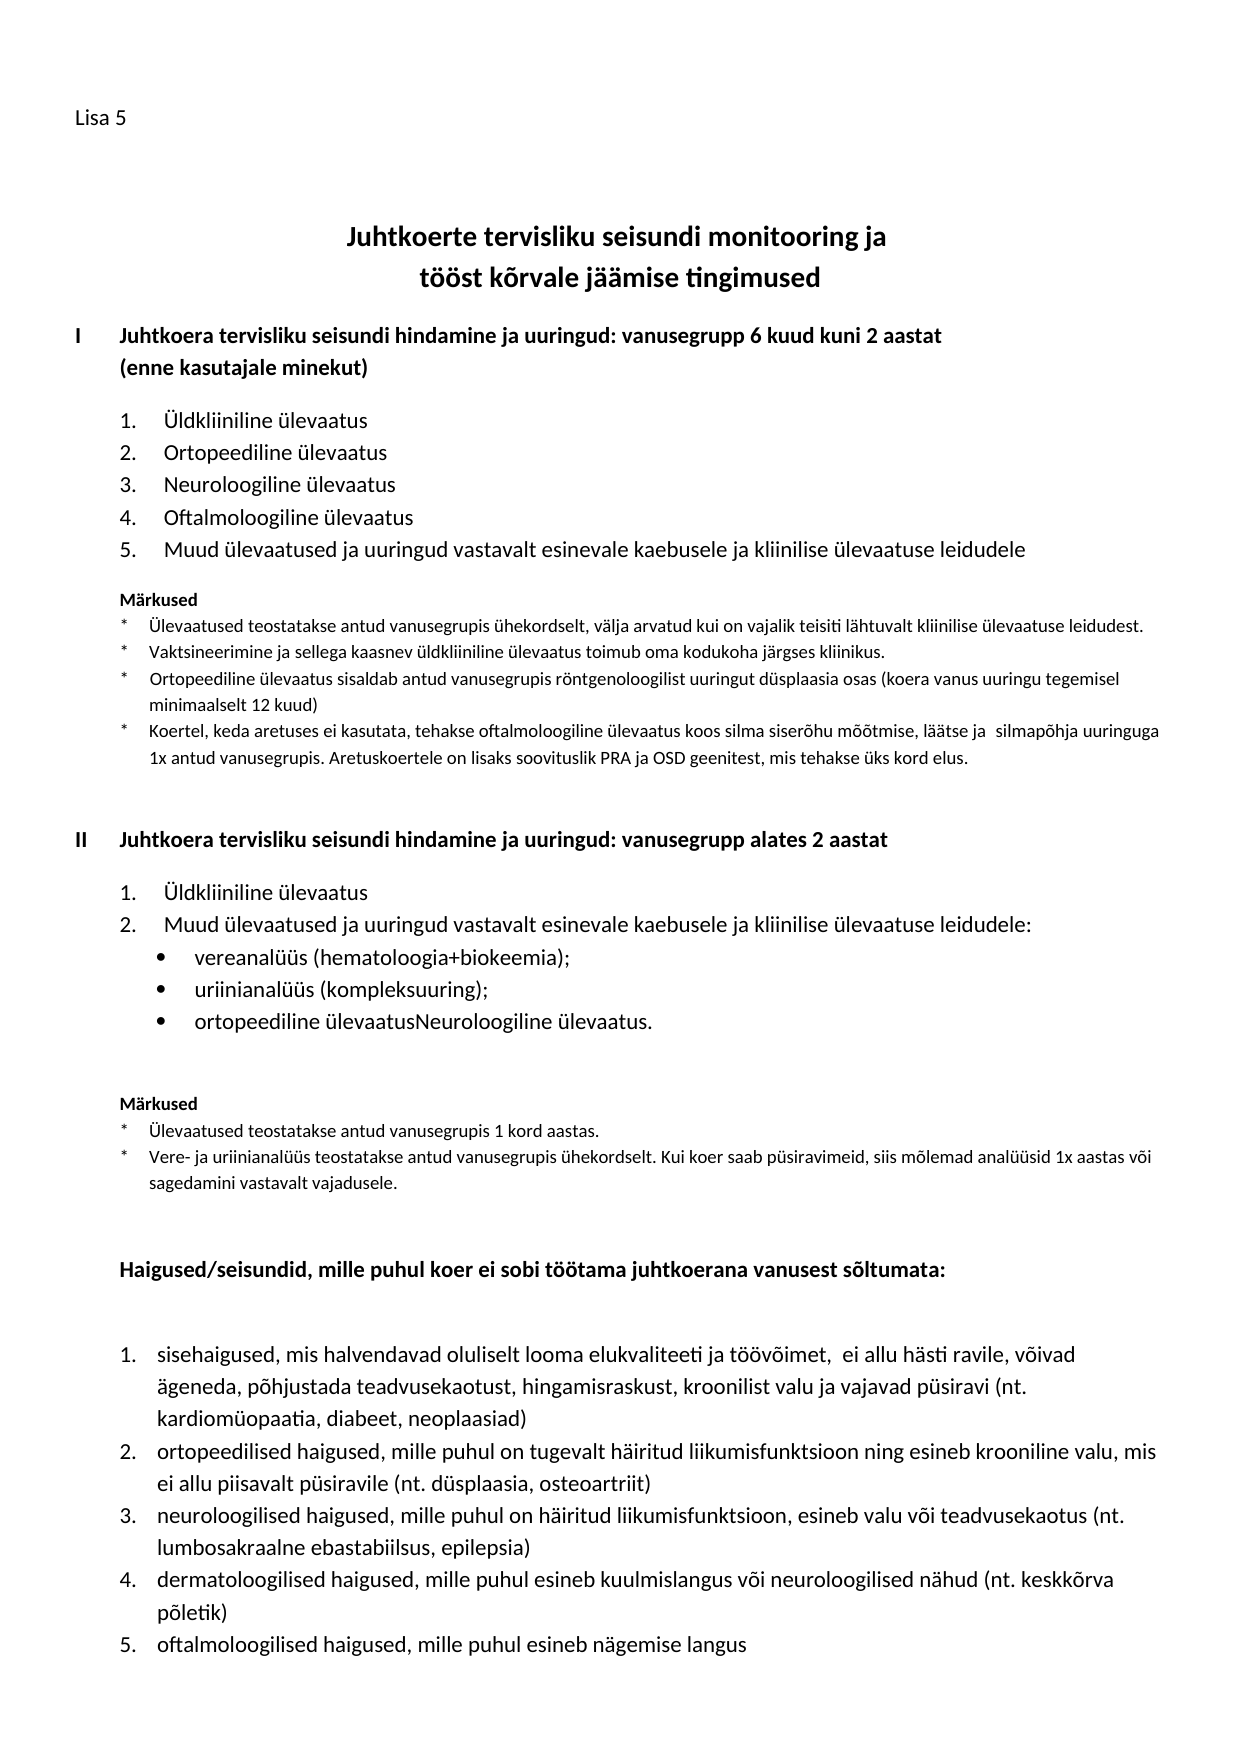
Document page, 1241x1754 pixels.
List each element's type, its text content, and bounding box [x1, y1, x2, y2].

text * Ülevaatused teostatakse antud vanusegrupis 1 kord aastas. [119, 1119, 1165, 1142]
list neuroloogilised haigused, mille puhul on häiritud liikumisfunktsioon, esineb valu või teadvusekaotus (nt. lumbosakraalne ebastabiilsus, epilepsia) [119, 1501, 1165, 1561]
text Muud ülevaatused ja uuringud vastavalt esinevale kaebusele ja kliinilise ülevaatuse leidudele [119, 535, 1165, 563]
text Neuroloogiline ülevaatus [119, 471, 1165, 498]
text * Ülevaatused teostatakse antud vanusegrupis ühekordselt, välja arvatud kui on vajalik teisiti lähtuvalt kliinilise ülevaatuse leidudest. [119, 614, 1165, 637]
text Oftalmoloogiline ülevaatus [119, 503, 1165, 531]
list sisehaigused, mis halvendavad oluliselt looma elukvaliteeti ja töövõimet, ei allu hästi ravile, võivad ägeneda, põhjustada teadvusekaotust, hingamisraskust, kroonilist valu ja vajavad püsiravi (nt. kardiomüopaatia, diabeet, neoplaasiad) [119, 1340, 1165, 1433]
text Haigused/seisundid, mille puhul koer ei sobi töötama juhtkoerana vanusest sõltumata: [119, 1255, 1165, 1283]
text Märkused [119, 588, 1165, 611]
text Üldkliiniline ülevaatus [119, 406, 1165, 434]
list Üldkliiniline ülevaatus [119, 878, 1165, 906]
list oftalmoloogilised haigused, mille puhul esineb nägemise langus [119, 1630, 1165, 1658]
text * Ortopeediline ülevaatus sisaldab antud vanusegrupis röntgenoloogilist uuringut düsplaasia osas (koera vanus uuringu tegemisel minimaalselt 12 kuud) [119, 667, 1165, 716]
text Ortopeediline ülevaatus [119, 438, 1165, 466]
list ortopeediline ülevaatusNeuroloogiline ülevaatus. [157, 1007, 1165, 1035]
text * Vaktsineerimine ja sellega kaasnev üldkliiniline ülevaatus toimub oma kodukoha järgses kliinikus. [119, 641, 1165, 663]
list dermatoloogilised haigused, mille puhul esineb kuulmislangus või neuroloogilised nähud (nt. keskkõrva põletik) [119, 1566, 1165, 1626]
list ortopeedilised haigused, mille puhul on tugevalt häiritud liikumisfunktsioon ning esineb krooniline valu, mis ei allu piisavalt püsiravile (nt. düsplaasia, osteoartriit) [119, 1437, 1165, 1497]
text * Vere- ja uriinianalüüs teostatakse antud vanusegrupis ühekordselt. Kui koer saab püsiravimeid, siis mõlemad analüüsid 1x aastas või sagedamini vastavalt vajadusele. [119, 1145, 1165, 1194]
subtitle II Juhtkoera tervisliku seisundi hindamine ja uuringud: vanusegrupp alates 2 aastat [75, 825, 1165, 853]
subtitle I Juhtkoera tervisliku seisundi hindamine ja uuringud: vanusegrupp 6 kuud kuni 2 aastat (enne kasutajale minekut) [75, 321, 1165, 381]
text Juhtkoerte tervisliku seisundi monitooring ja tööst kõrvale jäämise tingimused [75, 218, 1165, 295]
list vereanalüüs (hematoloogia+biokeemia); [157, 943, 1165, 971]
text Märkused [119, 1092, 1165, 1115]
text * Koertel, keda aretuses ei kasutata, tehakse oftalmoloogiline ülevaatus koos silma siserõhu mõõtmise, läätse ja silmapõhja uuringuga 1x antud vanusegrupis. Aretuskoertele on lisaks soovituslik PRA ja OSD geenitest, mis tehakse üks kord elus. [119, 720, 1165, 769]
list uriinianalüüs (kompleksuuring); [157, 975, 1165, 1003]
text Muud ülevaatused ja uuringud vastavalt esinevale kaebusele ja kliinilise ülevaatuse leidudele: [119, 911, 1165, 939]
text Lisa 5 [75, 103, 1165, 131]
